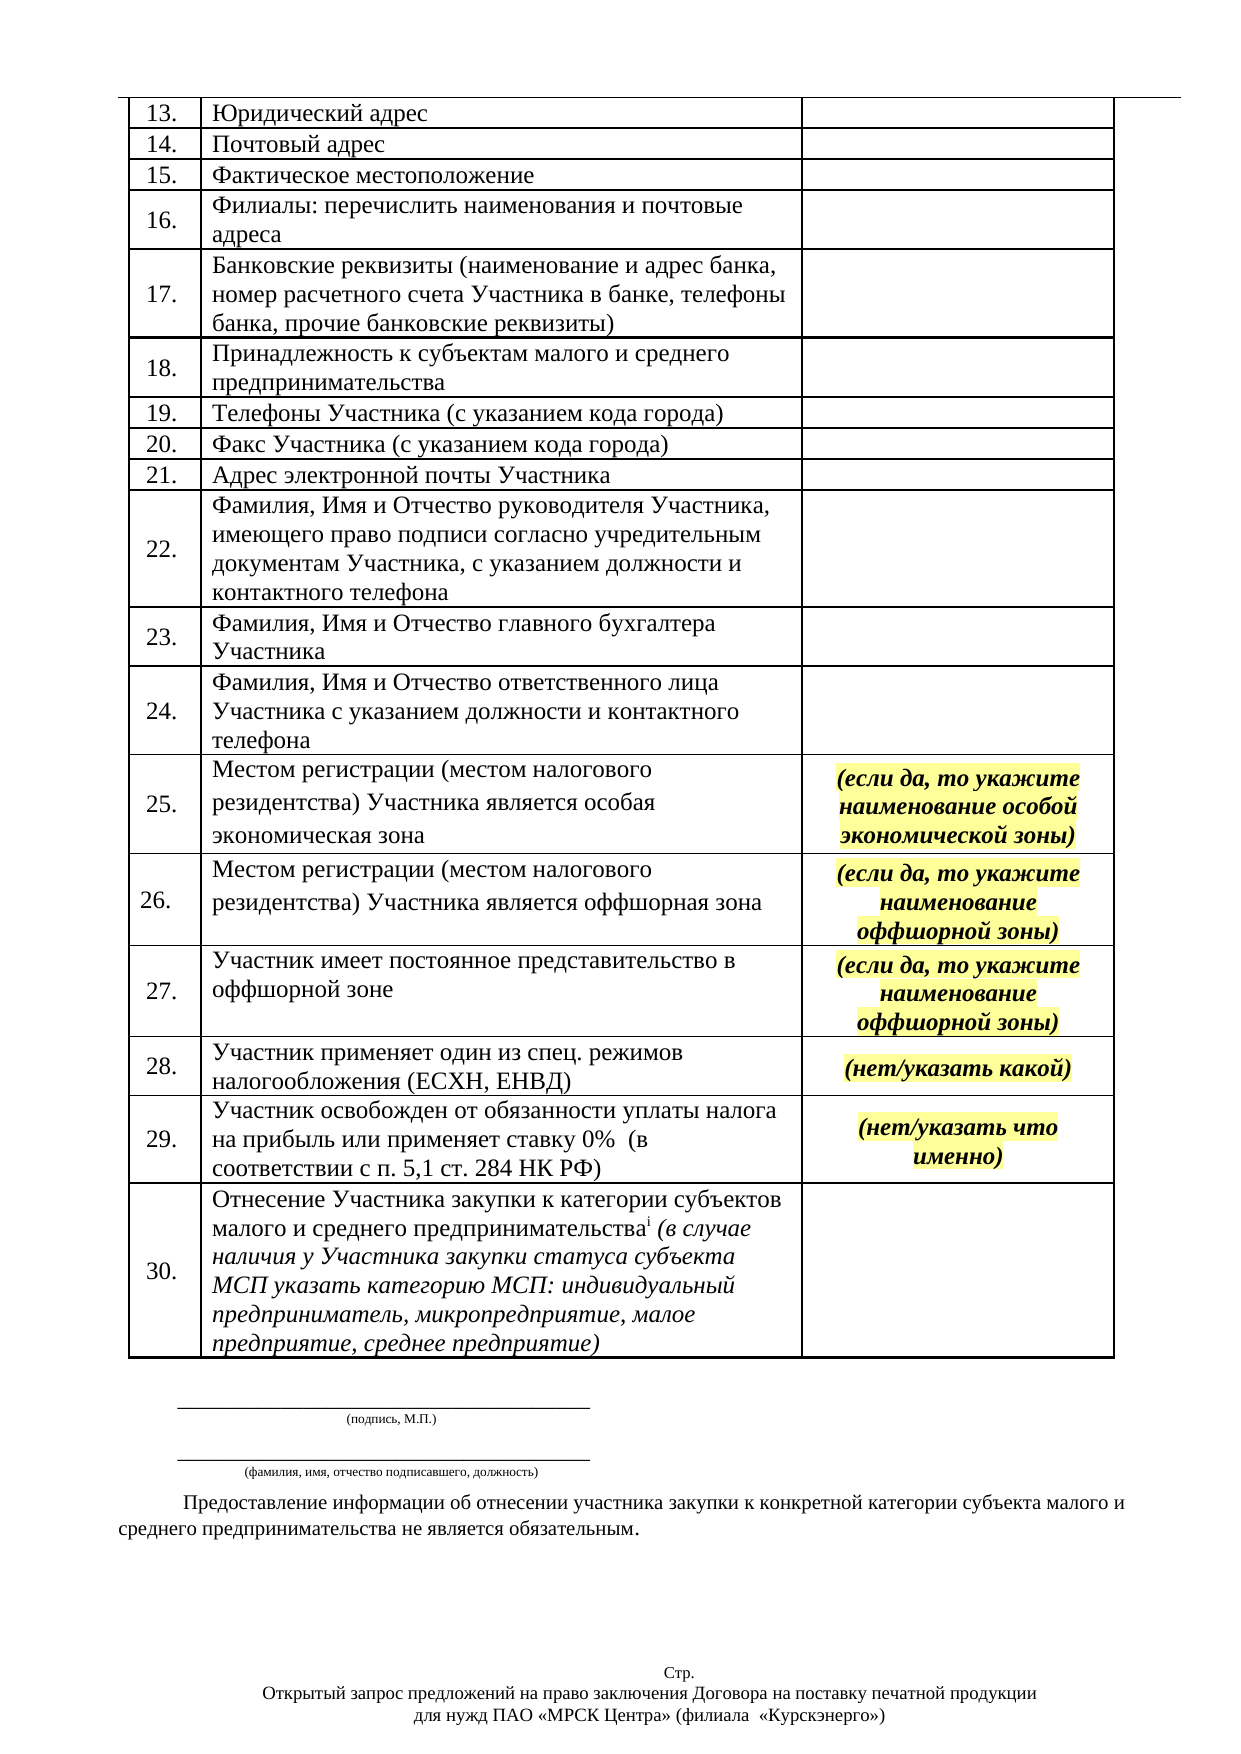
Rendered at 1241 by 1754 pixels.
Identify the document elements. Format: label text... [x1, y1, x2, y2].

table_cell Принадлежность к субъектам малого и среднего предпринимательства [202, 339, 801, 396]
table_cell [803, 398, 1113, 427]
table_cell [803, 339, 1113, 396]
table_cell [130, 667, 200, 753]
table_cell Отнесение Участника закупки к категории субъектов малого и среднего предпринимательства (в случае наличия у Участника закупки статуса субъекта МСП указать категорию МСП: индивидуальный предприниматель, микропредприятие, малое предприятие, среднее предприятие) [202, 1184, 801, 1356]
table_cell (если да, то укажите наименование оффшорной зоны) [803, 946, 1113, 1036]
table_cell Адрес электронной почты Участника [202, 460, 801, 488]
text ____________________________________ [118, 1385, 605, 1411]
table_cell [130, 398, 200, 427]
table_cell [130, 608, 200, 665]
table_cell [130, 1037, 200, 1094]
text Предоставление информации об отнесении участника закупки к конкретной категории субъекта малого и среднего предпринимательства не является обязательным. [118, 1490, 1181, 1541]
table_cell Факс Участника (с указанием кода города) [202, 429, 801, 458]
table_cell [130, 1096, 200, 1182]
table_cell [130, 429, 200, 458]
table_cell [130, 160, 200, 188]
table_cell Почтовый адрес [202, 129, 801, 158]
table_header Юридический адрес [202, 98, 801, 127]
table_cell (нет/указать что именно) [803, 1096, 1113, 1182]
table_cell [130, 491, 200, 606]
table_cell [130, 946, 200, 1036]
table_cell Местом регистрации (местом налогового резидентства) Участника является особая экономическая зона [202, 755, 801, 853]
table_cell [803, 129, 1113, 158]
table_cell [803, 191, 1113, 248]
table_cell Участник применяет один из спец. режимов налогообложения (ЕСХН, ЕНВД) [202, 1037, 801, 1094]
text (фамилия, имя, отчество подписавшего, должность) [118, 1464, 605, 1490]
table_cell Филиалы: перечислить наименования и почтовые адреса [202, 191, 801, 248]
table_cell [803, 460, 1113, 488]
text ____________________________________ [118, 1438, 605, 1464]
table_cell Банковские реквизиты (наименование и адрес банка, номер расчетного счета Участника в банке, телефоны банка, прочие банковские реквизиты) [202, 250, 801, 336]
table_cell [130, 755, 200, 853]
table_cell (нет/указать какой) [803, 1037, 1113, 1094]
table_cell [130, 191, 200, 248]
table_cell Фамилия, Имя и Отчество ответственного лица Участника с указанием должности и контактного телефона [202, 667, 801, 753]
table_cell [803, 160, 1113, 188]
table_cell Телефоны Участника (с указанием кода города) [202, 398, 801, 427]
table_cell Фактическое местоположение [202, 160, 801, 188]
table_header [130, 98, 200, 127]
table_cell [130, 1184, 200, 1356]
table_cell [130, 129, 200, 158]
text (подпись, М.П.) [118, 1411, 605, 1438]
table_header [803, 98, 1113, 127]
table_cell [130, 339, 200, 396]
table_cell [803, 429, 1113, 458]
table_cell [803, 608, 1113, 665]
table_cell (если да, то укажите наименование оффшорной зоны) [803, 854, 1113, 944]
table_cell [130, 854, 200, 944]
table_cell Фамилия, Имя и Отчество руководителя Участника, имеющего право подписи согласно учредительным документам Участника, с указанием должности и контактного телефона [202, 491, 801, 606]
table_cell [130, 460, 200, 488]
table_cell Местом регистрации (местом налогового резидентства) Участника является оффшорная зона [202, 854, 801, 944]
table_cell (если да, то укажите наименование особой экономической зоны) [803, 755, 1113, 853]
table_cell [803, 491, 1113, 606]
table_cell Фамилия, Имя и Отчество главного бухгалтера Участника [202, 608, 801, 665]
table_cell [803, 667, 1113, 753]
table_cell [803, 250, 1113, 336]
table_cell [803, 1184, 1113, 1356]
table_cell [130, 250, 200, 336]
table_cell Участник освобожден от обязанности уплаты налога на прибыль или применяет ставку 0% (в соответствии с п. 5,1 ст. 284 НК РФ) [202, 1096, 801, 1182]
table_cell Участник имеет постоянное представительство в оффшорной зоне [202, 946, 801, 1036]
